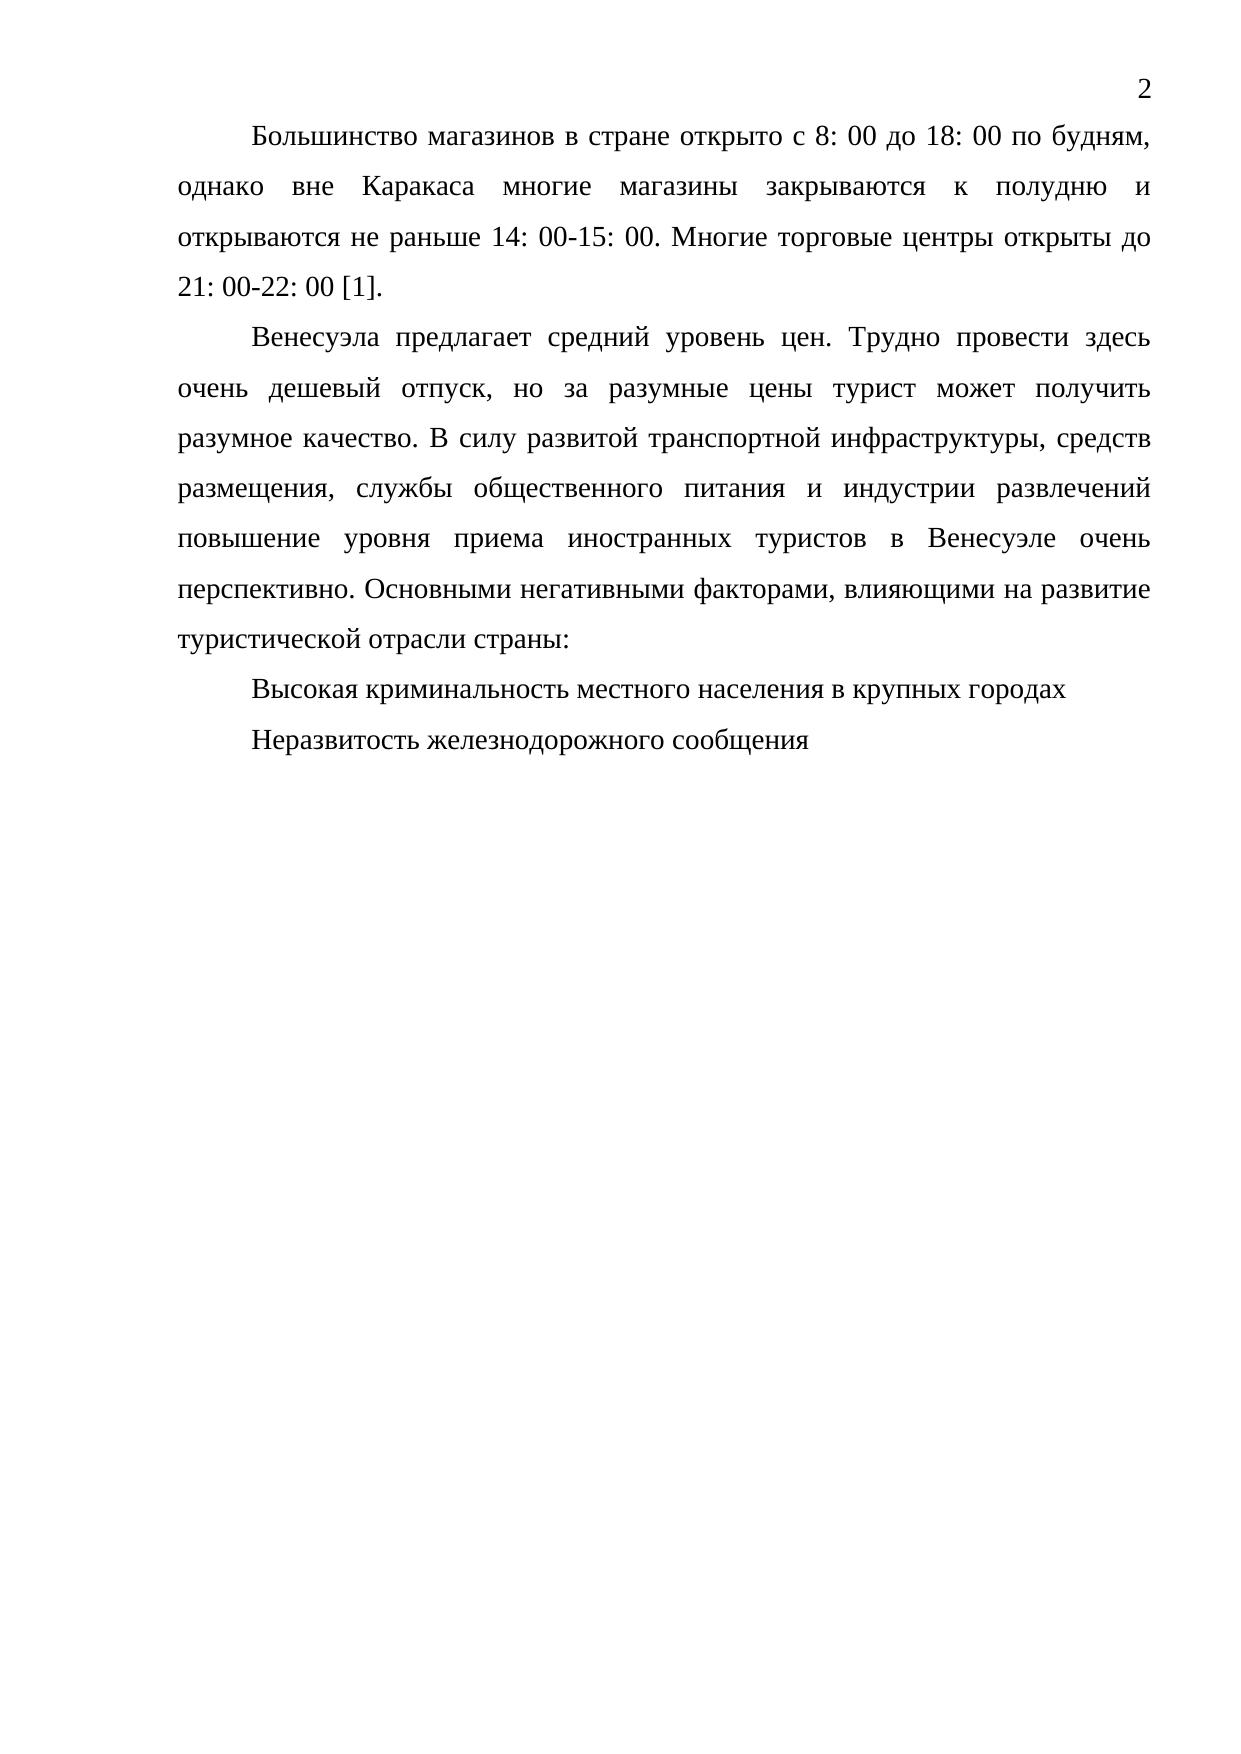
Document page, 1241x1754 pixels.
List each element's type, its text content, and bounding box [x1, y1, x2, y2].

text Высокая криминальность местного населения в крупных городах [177, 672, 1152, 705]
text Неразвитость железнодорожного сообщения [177, 722, 1152, 755]
text Венесуэла предлагает средний уровень цен. Трудно провести здесь очень дешевый отпуск, но за разумные цены турист может получить разумное качество. В силу развитой транспортной инфраструктуры, средств размещения, службы общественного питания и индустрии развлечений повышение уровня приема иностранных туристов в Венесуэле очень перспективно. Основными негативными факторами, влияющими на развитие туристической отрасли страны: [177, 319, 1152, 655]
text Большинство магазинов в стране открыто с 8: 00 до 18: 00 по будням, однако вне Каракаса многие магазины закрываются к полудню и открываются не раньше 14: 00-15: 00. Многие торговые центры открыты до 21: 00-22: 00 [1]. [177, 118, 1152, 303]
